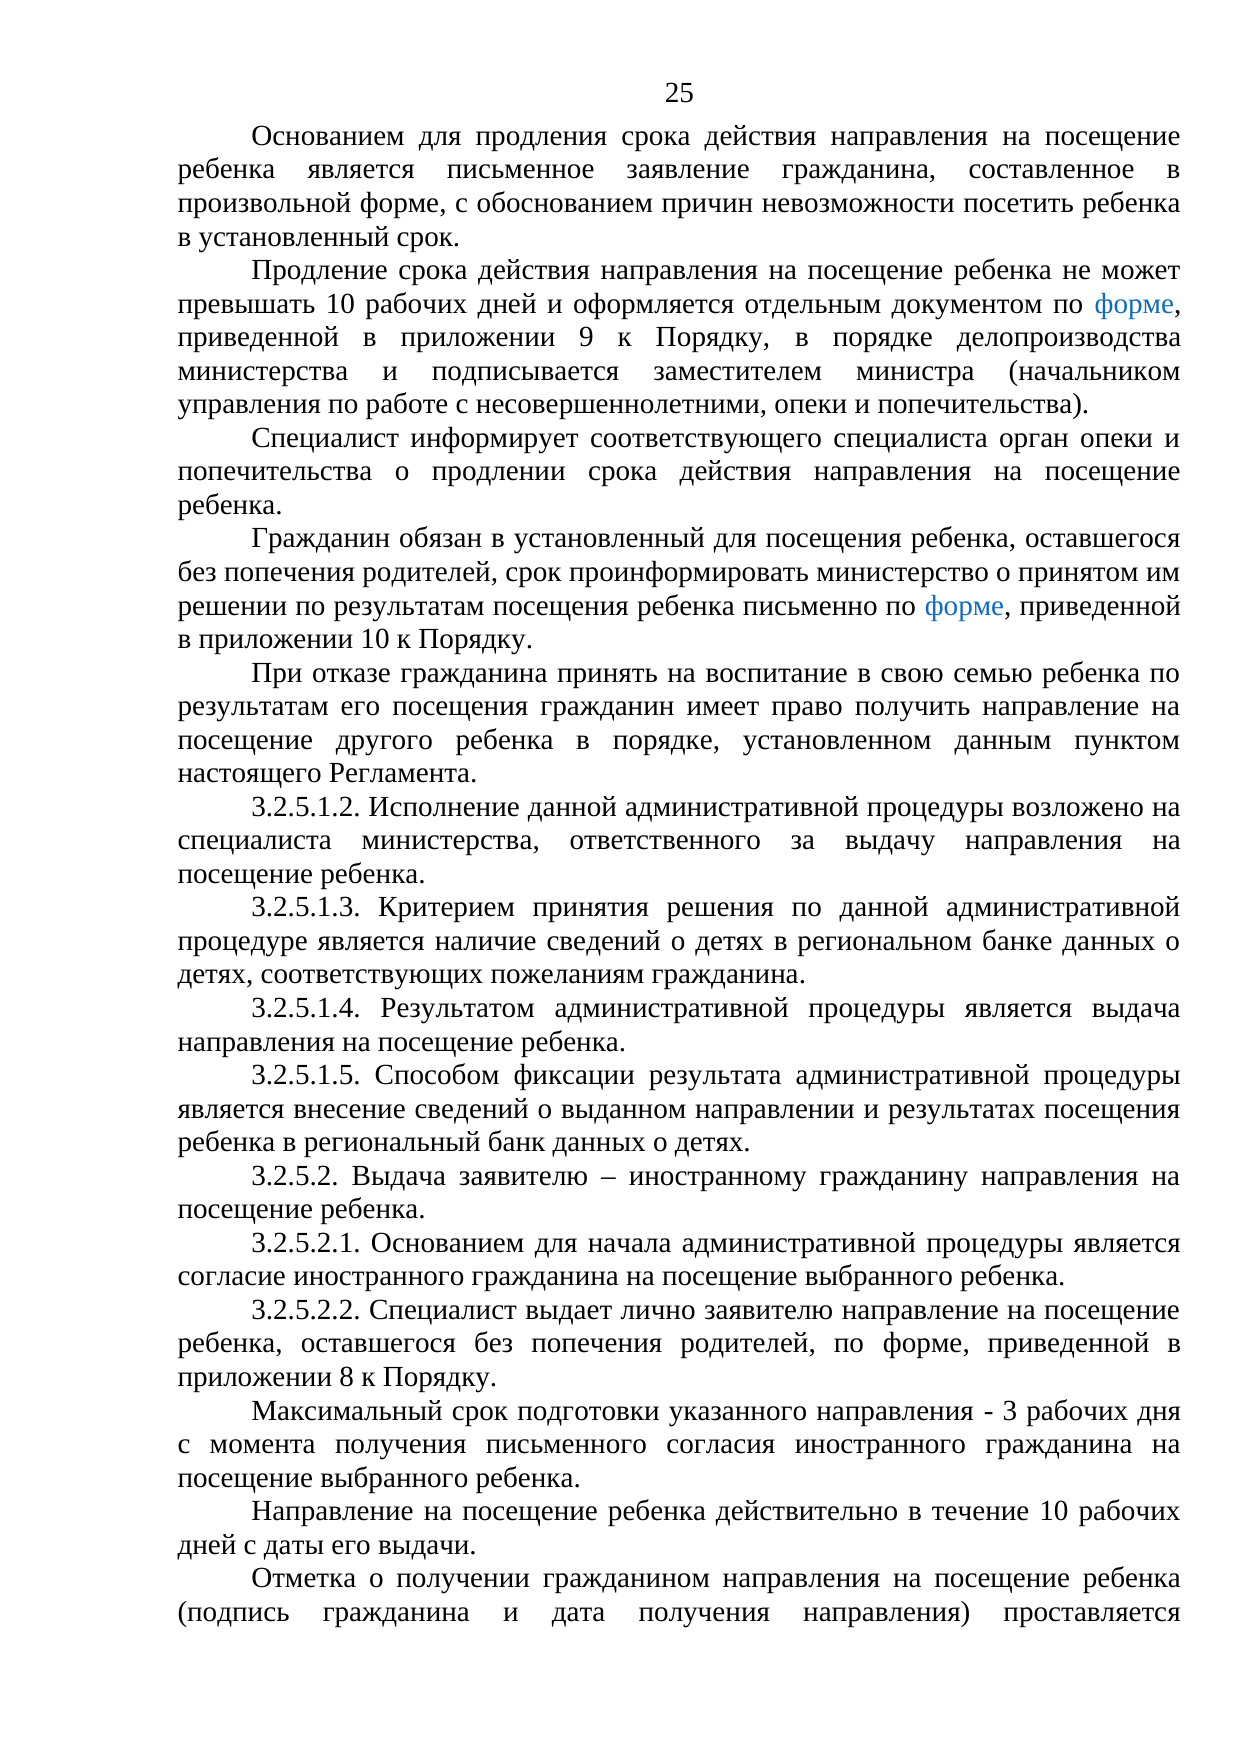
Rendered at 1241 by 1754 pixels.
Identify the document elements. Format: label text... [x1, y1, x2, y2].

text 3.2.5.1.4. Результатом административной процедуры является выдача направления на посещение ребенка. [177, 990, 1181, 1057]
text 3.2.5.2.2. Специалист выдает лично заявителю направление на посещение ребенка, оставшегося без попечения родителей, по форме, приведенной в приложении 8 к Порядку. [177, 1292, 1181, 1393]
text 3.2.5.1.5. Способом фиксации результата административной процедуры является внесение сведений о выданном направлении и результатах посещения ребенка в региональный банк данных о детях. [177, 1057, 1181, 1158]
text Специалист информирует соответствующего специалиста орган опеки и попечительства о продлении срока действия направления на посещение ребенка. [177, 420, 1181, 521]
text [177, 1560, 1181, 1627]
text Продление срока действия направления на посещение ребенка не может превышать 10 рабочих дней и оформляется отдельным документом по форме, приведенной в приложении 9 к Порядку, в порядке делопроизводства министерства и подписывается заместителем министра (начальником управления по работе с несовершеннолетними, опеки и попечительства). [177, 252, 1181, 420]
text При отказе гражданина принять на воспитание в свою семью ребенка по результатам его посещения гражданин имеет право получить направление на посещение другого ребенка в порядке, установленном данным пунктом настоящего Регламента. [177, 655, 1181, 789]
text 3.2.5.1.3. Критерием принятия решения по данной административной процедуре является наличие сведений о детях в региональном банке данных о детях, соответствующих пожеланиям гражданина. [177, 889, 1181, 990]
text 3.2.5.1.2. Исполнение данной административной процедуры возложено на специалиста министерства, ответственного за выдачу направления на посещение ребенка. [177, 789, 1181, 889]
text Основанием для продления срока действия направления на посещение ребенка является письменное заявление гражданина, составленное в произвольной форме, с обоснованием причин невозможности посетить ребенка в установленный срок. [177, 118, 1181, 252]
text 3.2.5.2.1. Основанием для начала административной процедуры является согласие иностранного гражданина на посещение выбранного ребенка. [177, 1225, 1181, 1292]
text Максимальный срок подготовки указанного направления - 3 рабочих дня с момента получения письменного согласия иностранного гражданина на посещение выбранного ребенка. [177, 1393, 1181, 1493]
text Направление на посещение ребенка действительно в течение 10 рабочих дней с даты его выдачи. [177, 1493, 1181, 1560]
text 3.2.5.2. Выдача заявителю – иностранному гражданину направления на посещение ребенка. [177, 1158, 1181, 1225]
text Гражданин обязан в установленный для посещения ребенка, оставшегося без попечения родителей, срок проинформировать министерство о принятом им решении по результатам посещения ребенка письменно по форме, приведенной в приложении 10 к Порядку. [177, 521, 1181, 655]
